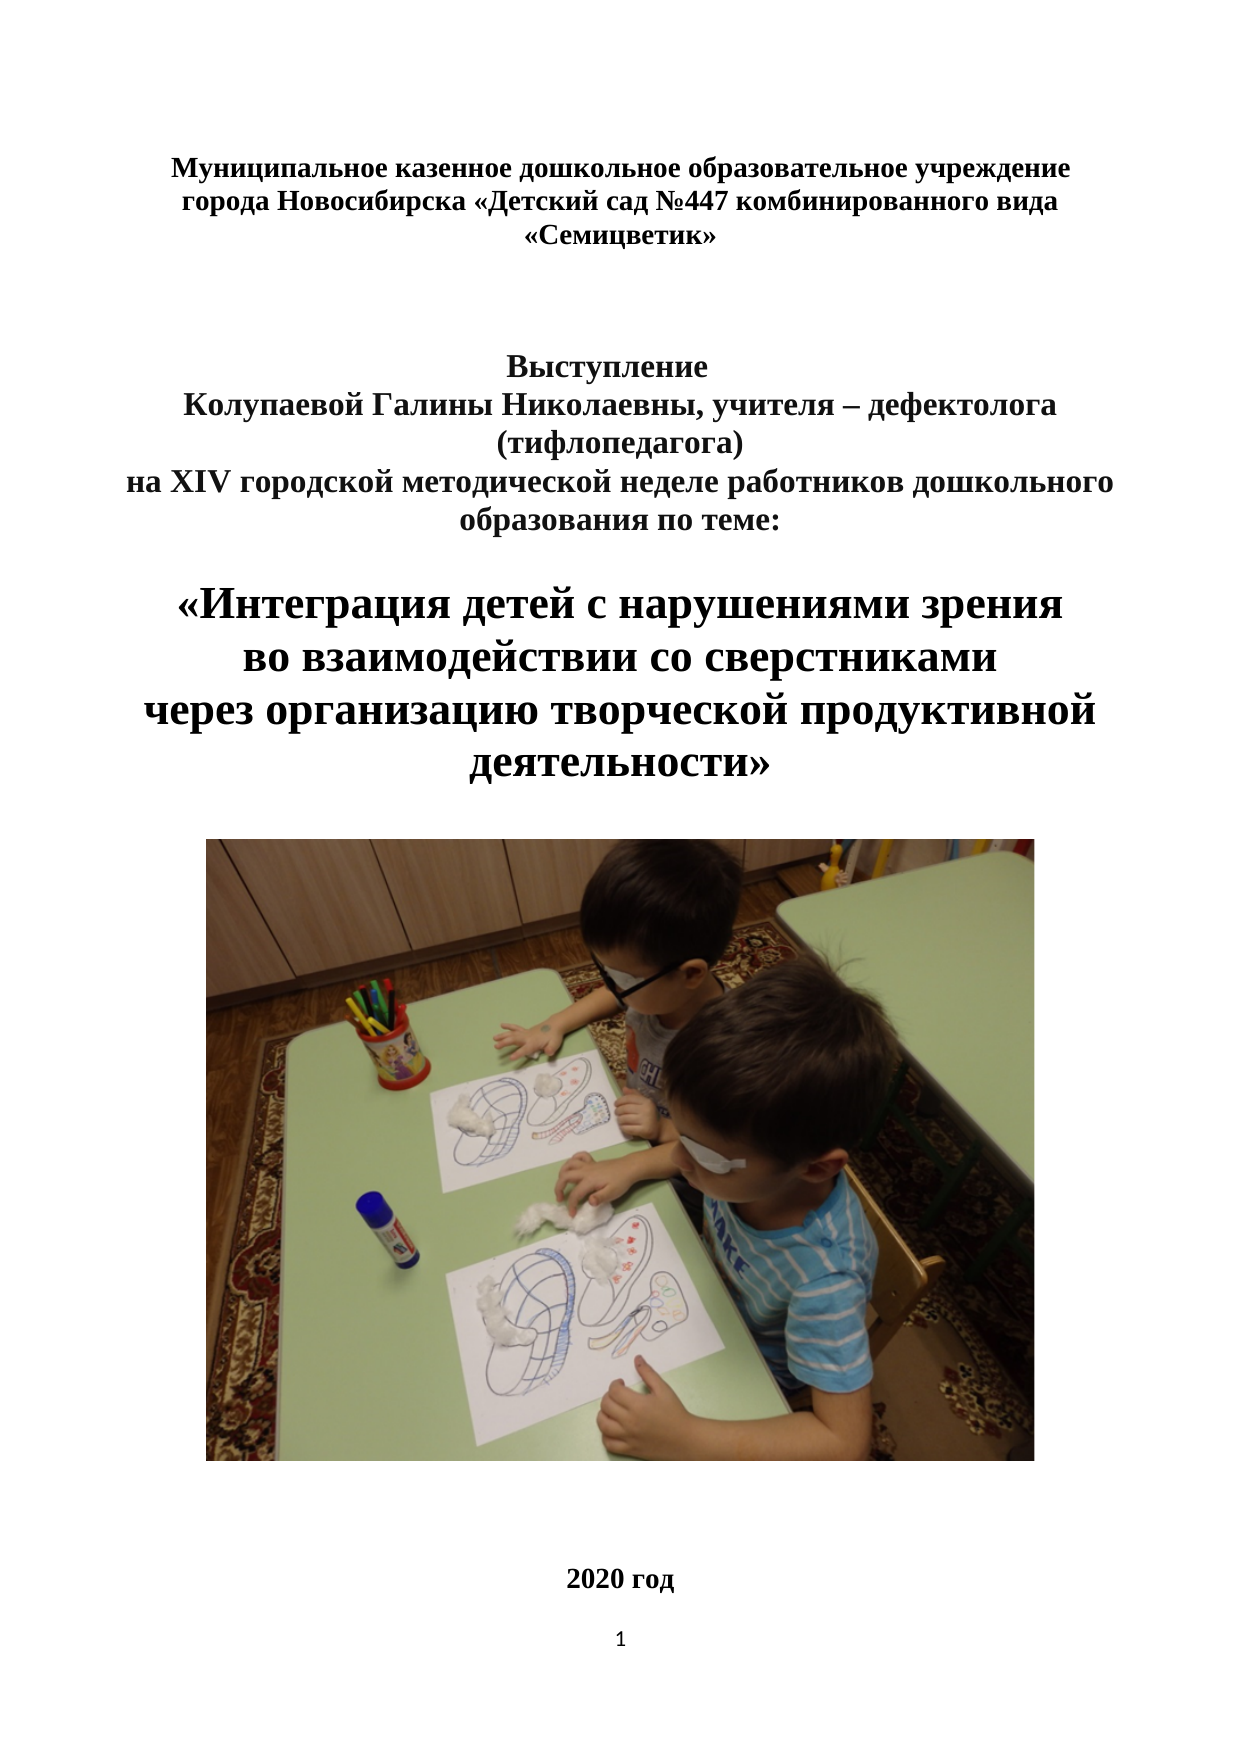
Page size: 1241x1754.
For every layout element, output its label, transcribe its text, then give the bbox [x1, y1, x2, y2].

text «Семицветик» [112, 217, 1128, 251]
text Муниципальное казенное дошкольное образовательное учреждение [112, 150, 1128, 183]
text 2020 год [112, 1562, 1128, 1595]
text Выступление [112, 346, 1128, 384]
text через организацию творческой продуктивной деятельности» [112, 681, 1128, 787]
text на XIV городской методической неделе работников дошкольного образования по теме: [112, 461, 1128, 538]
text «Интеграция детей с нарушениями зрения [112, 576, 1128, 629]
text Колупаевой Галины Николаевны, учителя – дефектолога (тифлопедагога) [112, 384, 1128, 461]
picture [206, 839, 1035, 1461]
text во взаимодействии со сверстниками [112, 629, 1128, 681]
text города Новосибирска «Детский сад №447 комбинированного вида [112, 183, 1128, 217]
